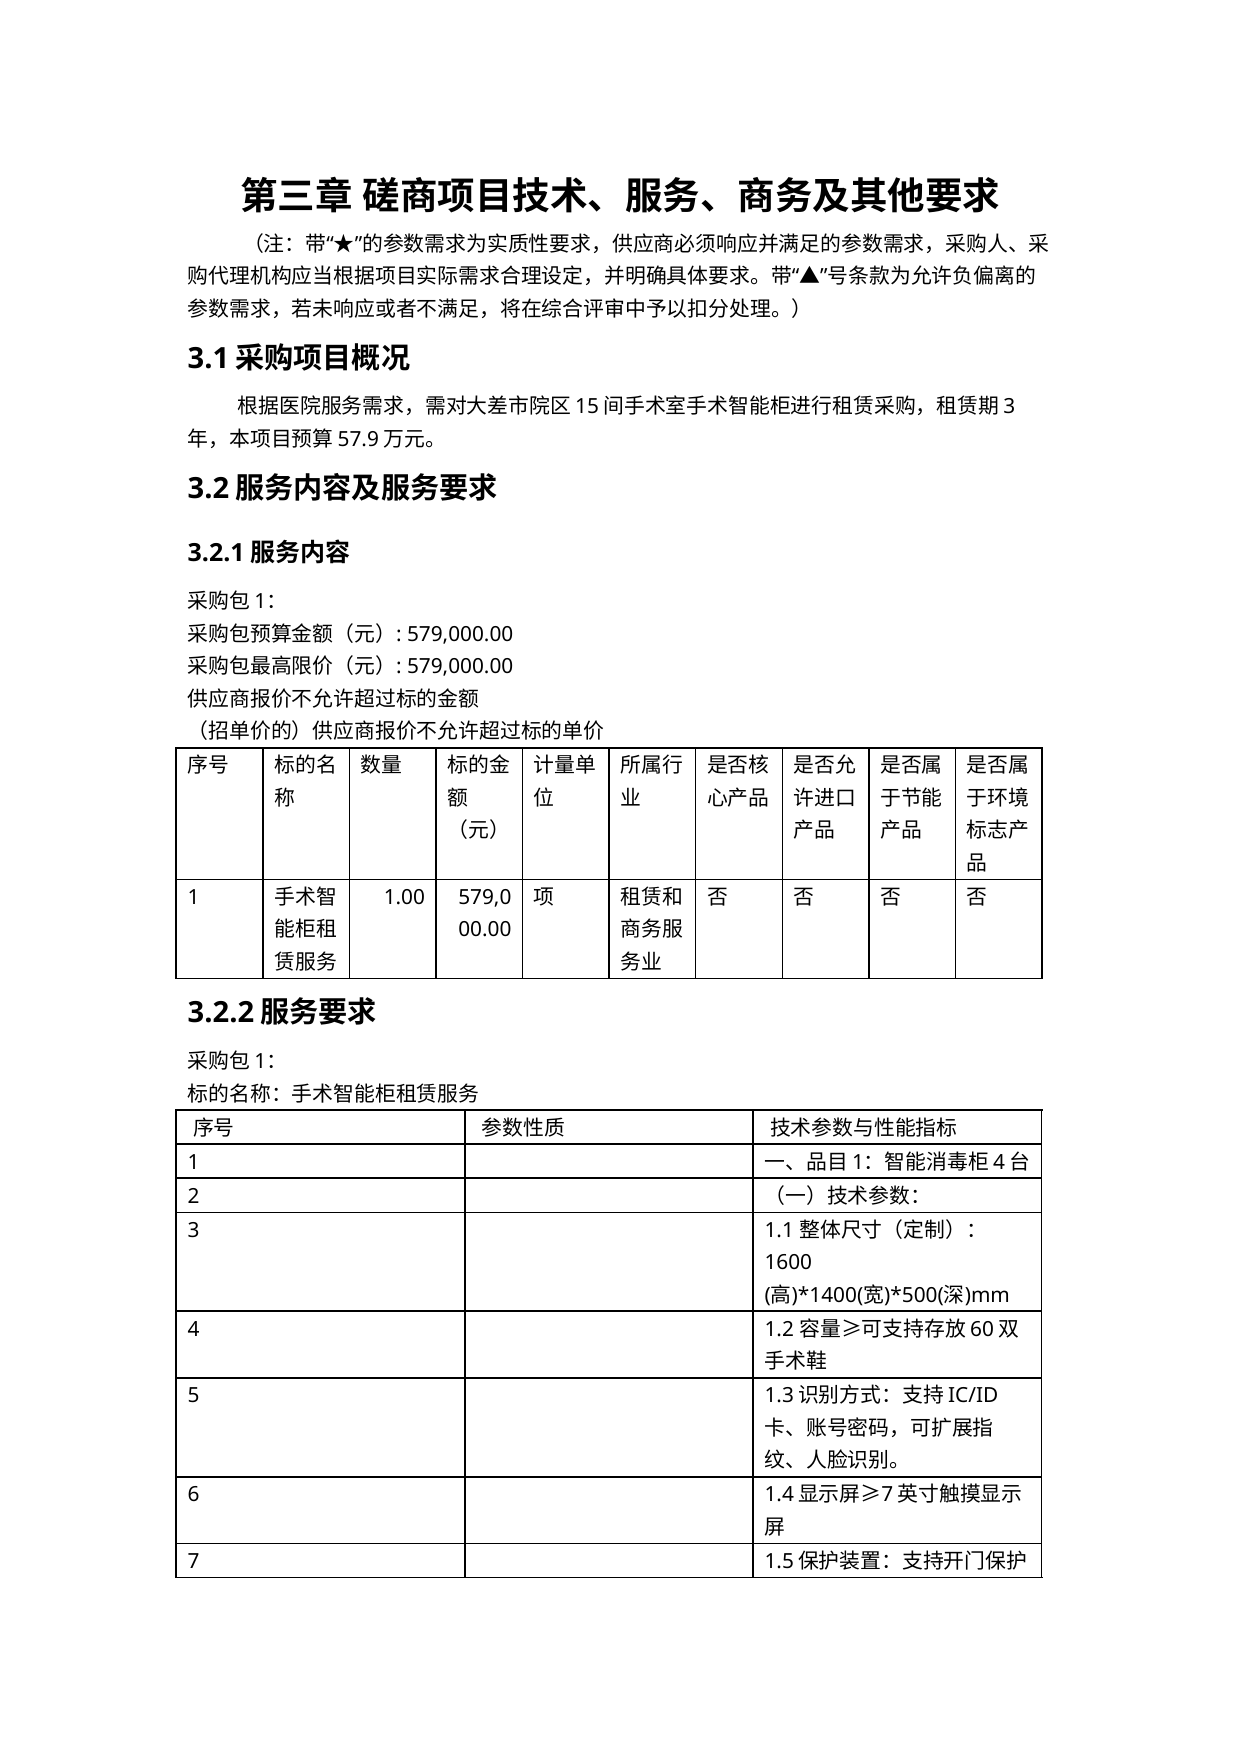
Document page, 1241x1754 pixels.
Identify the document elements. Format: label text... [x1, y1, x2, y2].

table_cell [466, 1478, 752, 1543]
table_header 是否允许进口产品 [783, 749, 868, 878]
text 根据医院服务需求，需对大差市院区15间手术室手术智能柜进行租赁采购，租赁期3年，本项目预算57.9万元。 [187, 389, 1053, 454]
text 3.2服务内容及服务要求 [187, 454, 1053, 519]
text 采购包最高限价（元）: 579,000.00 [187, 649, 1053, 682]
text 采购包预算金额（元）: 579,000.00 [187, 617, 1053, 649]
table_cell 1.1 整体尺寸（定制）：1600(高)*1400(宽)*500(深)mm [754, 1213, 1041, 1310]
table_cell 1 [177, 880, 262, 978]
table_cell 4 [177, 1312, 464, 1377]
table_header 序号 [177, 749, 262, 878]
table_header 参数性质 [466, 1111, 752, 1143]
table_cell 项 [523, 880, 608, 978]
table_header 技术参数与性能指标 [754, 1111, 1041, 1143]
table_cell （一）技术参数： [754, 1179, 1041, 1211]
table_header 序号 [177, 1111, 464, 1143]
table_header 数量 [350, 749, 435, 878]
text 采购包1： [187, 584, 1053, 617]
text 采购包1： [187, 1044, 1053, 1077]
table_header 标的金额 （元） [437, 749, 522, 878]
table_header 是否属于节能产品 [870, 749, 955, 878]
table_cell 579,000.00 [437, 880, 522, 978]
table_cell 3 [177, 1213, 464, 1310]
table_cell 5 [177, 1379, 464, 1476]
table_cell 否 [783, 880, 868, 978]
table_cell 一、品目1：智能消毒柜4台 [754, 1145, 1041, 1177]
text 3.2.1服务内容 [187, 519, 1053, 584]
table_cell 2 [177, 1179, 464, 1211]
table_cell 1.00 [350, 880, 435, 978]
table_cell 租赁和商务服务业 [610, 880, 695, 978]
table_header 是否属于环境标志产品 [956, 749, 1041, 878]
table_cell 否 [956, 880, 1041, 978]
text 3.2.2服务要求 [187, 979, 1053, 1044]
text 3.1采购项目概况 [187, 324, 1053, 389]
table_header 计量单位 [523, 749, 608, 878]
table_cell [466, 1145, 752, 1177]
table_cell [466, 1213, 752, 1310]
table_cell 7 [177, 1544, 464, 1577]
table_cell 1.2 容量≥可支持存放60双手术鞋 [754, 1312, 1041, 1377]
table_header 是否核心产品 [696, 749, 782, 878]
table_cell 1.3识别方式：支持IC/ID卡、账号密码，可扩展指纹、人脸识别。 [754, 1379, 1041, 1476]
text （招单价的）供应商报价不允许超过标的单价 [187, 714, 1053, 747]
table_cell 否 [870, 880, 955, 978]
table_cell [466, 1179, 752, 1211]
table_cell 1 [177, 1145, 464, 1177]
table_header 标的名称 [264, 749, 349, 878]
table_header 所属行业 [610, 749, 695, 878]
text 标的名称：手术智能柜租赁服务 [187, 1077, 1053, 1109]
text （注：带“★”的参数需求为实质性要求，供应商必须响应并满足的参数需求，采购人、采购代理机构应当根据项目实际需求合理设定，并明确具体要求。带“▲”号条款为允许负偏离的参数需求，若未响应或者不满足，将在综合评审中予以扣分处理。） [187, 227, 1053, 324]
table_cell 1.4显示屏≥7英寸触摸显示屏 [754, 1478, 1041, 1543]
table_cell [466, 1544, 752, 1577]
table_cell 手术智能柜租赁服务 [264, 880, 349, 978]
table_cell [466, 1379, 752, 1476]
table_cell [466, 1312, 752, 1377]
table_cell 否 [696, 880, 782, 978]
table_cell 6 [177, 1478, 464, 1543]
text 供应商报价不允许超过标的金额 [187, 682, 1053, 714]
table_cell 1.5保护装置：支持开门保护功能 [754, 1544, 1041, 1577]
text 第三章 磋商项目技术、服务、商务及其他要求 [187, 162, 1053, 227]
